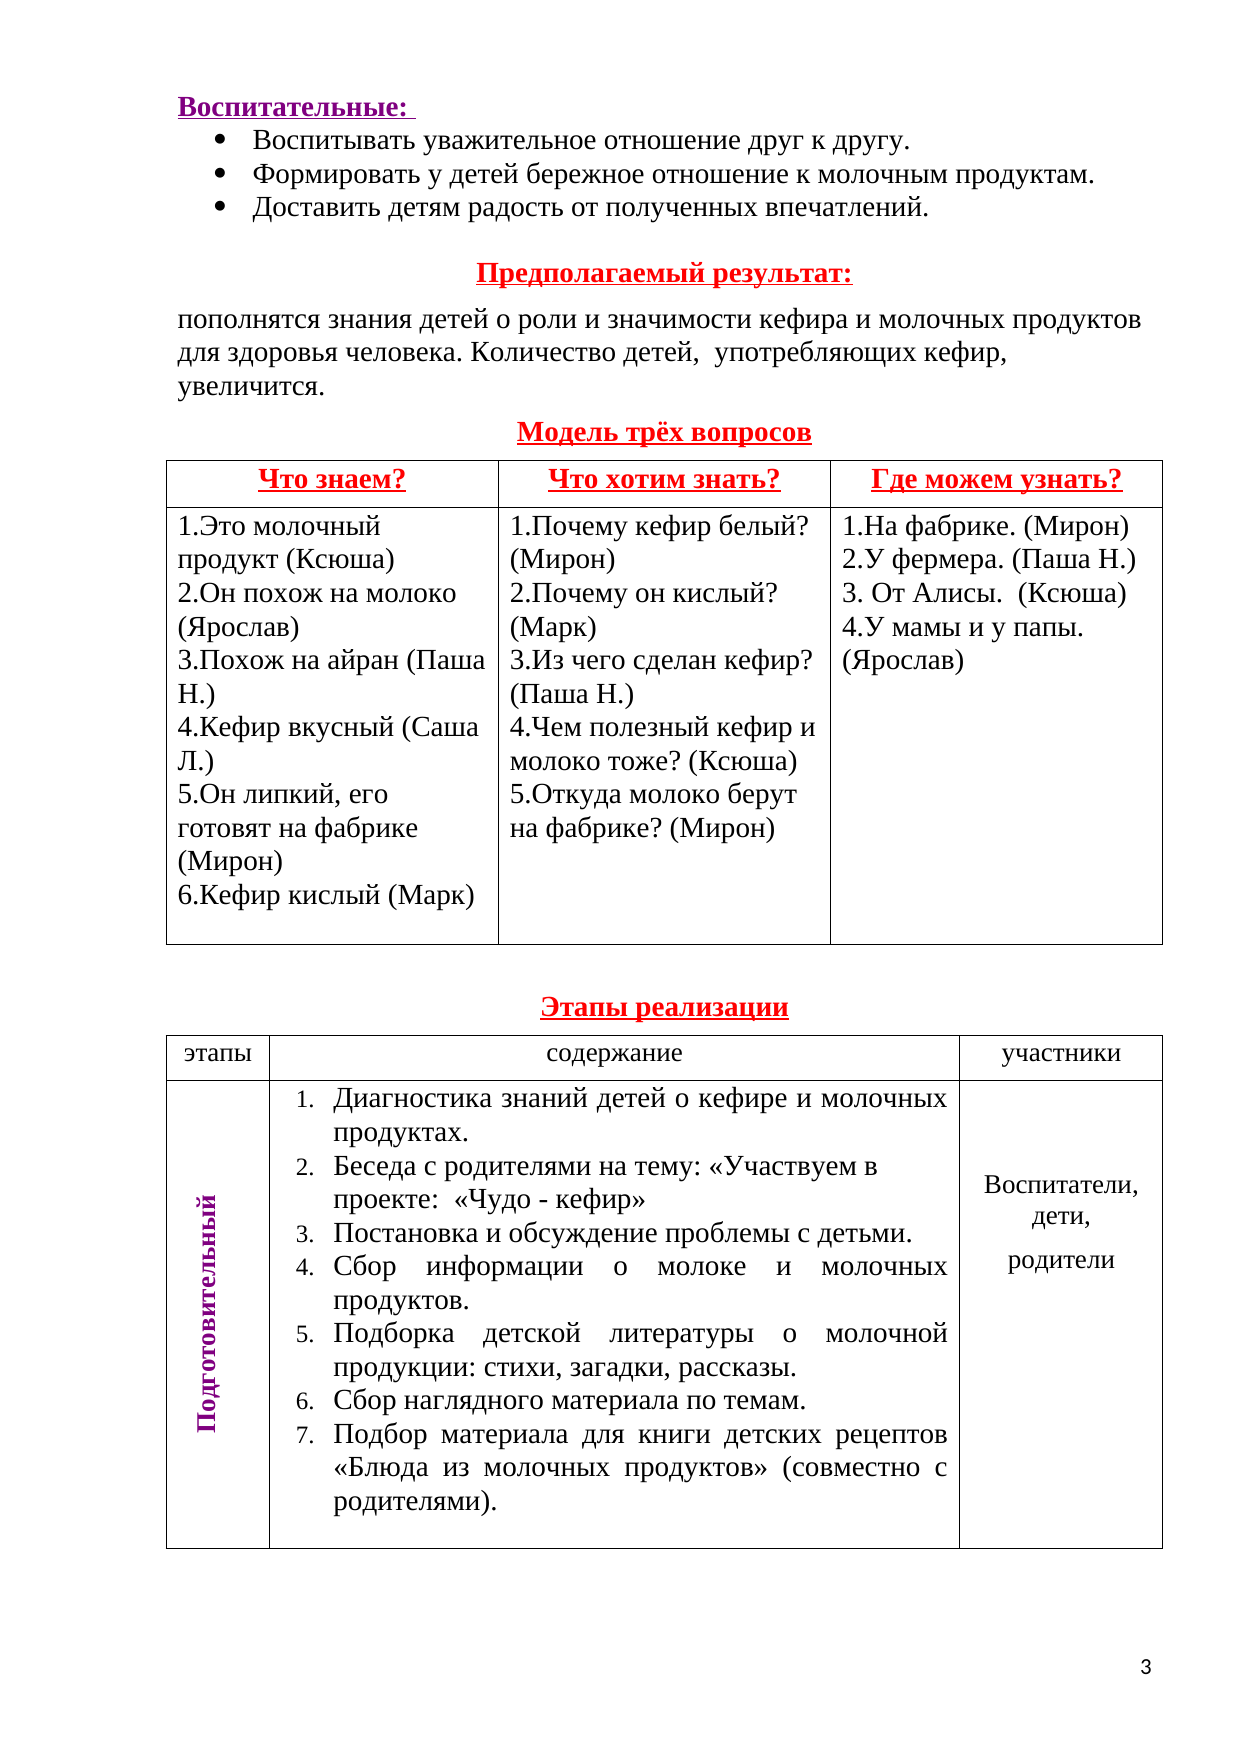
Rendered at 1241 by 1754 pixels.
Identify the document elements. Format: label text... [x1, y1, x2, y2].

table_header Что знаем? [167, 461, 498, 507]
list Воспитывать уважительное отношение друг к другу. [215, 122, 1152, 156]
table_cell 1.Почему кефир белый? (Мирон) 2.Почему он кислый? (Марк) 3.Из чего сделан кефир? (Паша Н.) 4.Чем полезный кефир и молоко тоже? (Ксюша) 5.Откуда молоко берут на фабрике? (Мирон) [499, 508, 830, 944]
table_header Что хотим знать? [499, 461, 830, 507]
text пополнятся знания детей о роли и значимости кефира и молочных продуктов для здоровья человека. Количество детей, употребляющих кефир, увеличится. [325, 301, 1152, 401]
list Формировать у детей бережное отношение к молочным продуктам. [215, 156, 1152, 189]
table_header этапы [167, 1036, 269, 1079]
table_header участники [960, 1036, 1162, 1079]
table_cell 1.На фабрике. (Мирон) 2.У фермера. (Паша Н.) 3. От Алисы. (Ксюша) 4.У мамы и у папы. (Ярослав) [831, 508, 1162, 944]
table_cell 1.Это молочный продукт (Ксюша) 2.Он похож на молоко (Ярослав) 3.Похож на айран (Паша Н.) 4.Кефир вкусный (Саша Л.) 5.Он липкий, его готовят на фабрике (Мирон) 6.Кефир кислый (Марк) [167, 508, 498, 944]
table_cell Диагностика знаний детей о кефире и молочных продуктах. Беседа с родителями на тему: «Участвуем в проекте: «Чудо - кефир» Постановка и обсуждение проблемы с детьми. Сбор информации о молоке и молочных продуктов. Подборка детской литературы о молочной продукции: стихи, загадки, рассказы. Сбор наглядного материала по темам. Подбор материала для книги детских рецептов «Блюда из молочных продуктов» (совместно с родителями). [270, 1081, 959, 1548]
text Этапы реализации [177, 989, 1152, 1022]
text Предполагаемый результат: [177, 255, 1152, 288]
text Модель трёх вопросов [177, 414, 1152, 447]
text Воспитательные: [177, 89, 1152, 122]
table_header Где можем узнать? [831, 461, 1162, 507]
table_cell Подготовительный [167, 1081, 269, 1548]
list Доставить детям радость от полученных впечатлений. [215, 189, 1152, 223]
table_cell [960, 1081, 1162, 1548]
table_header содержание [270, 1036, 959, 1079]
